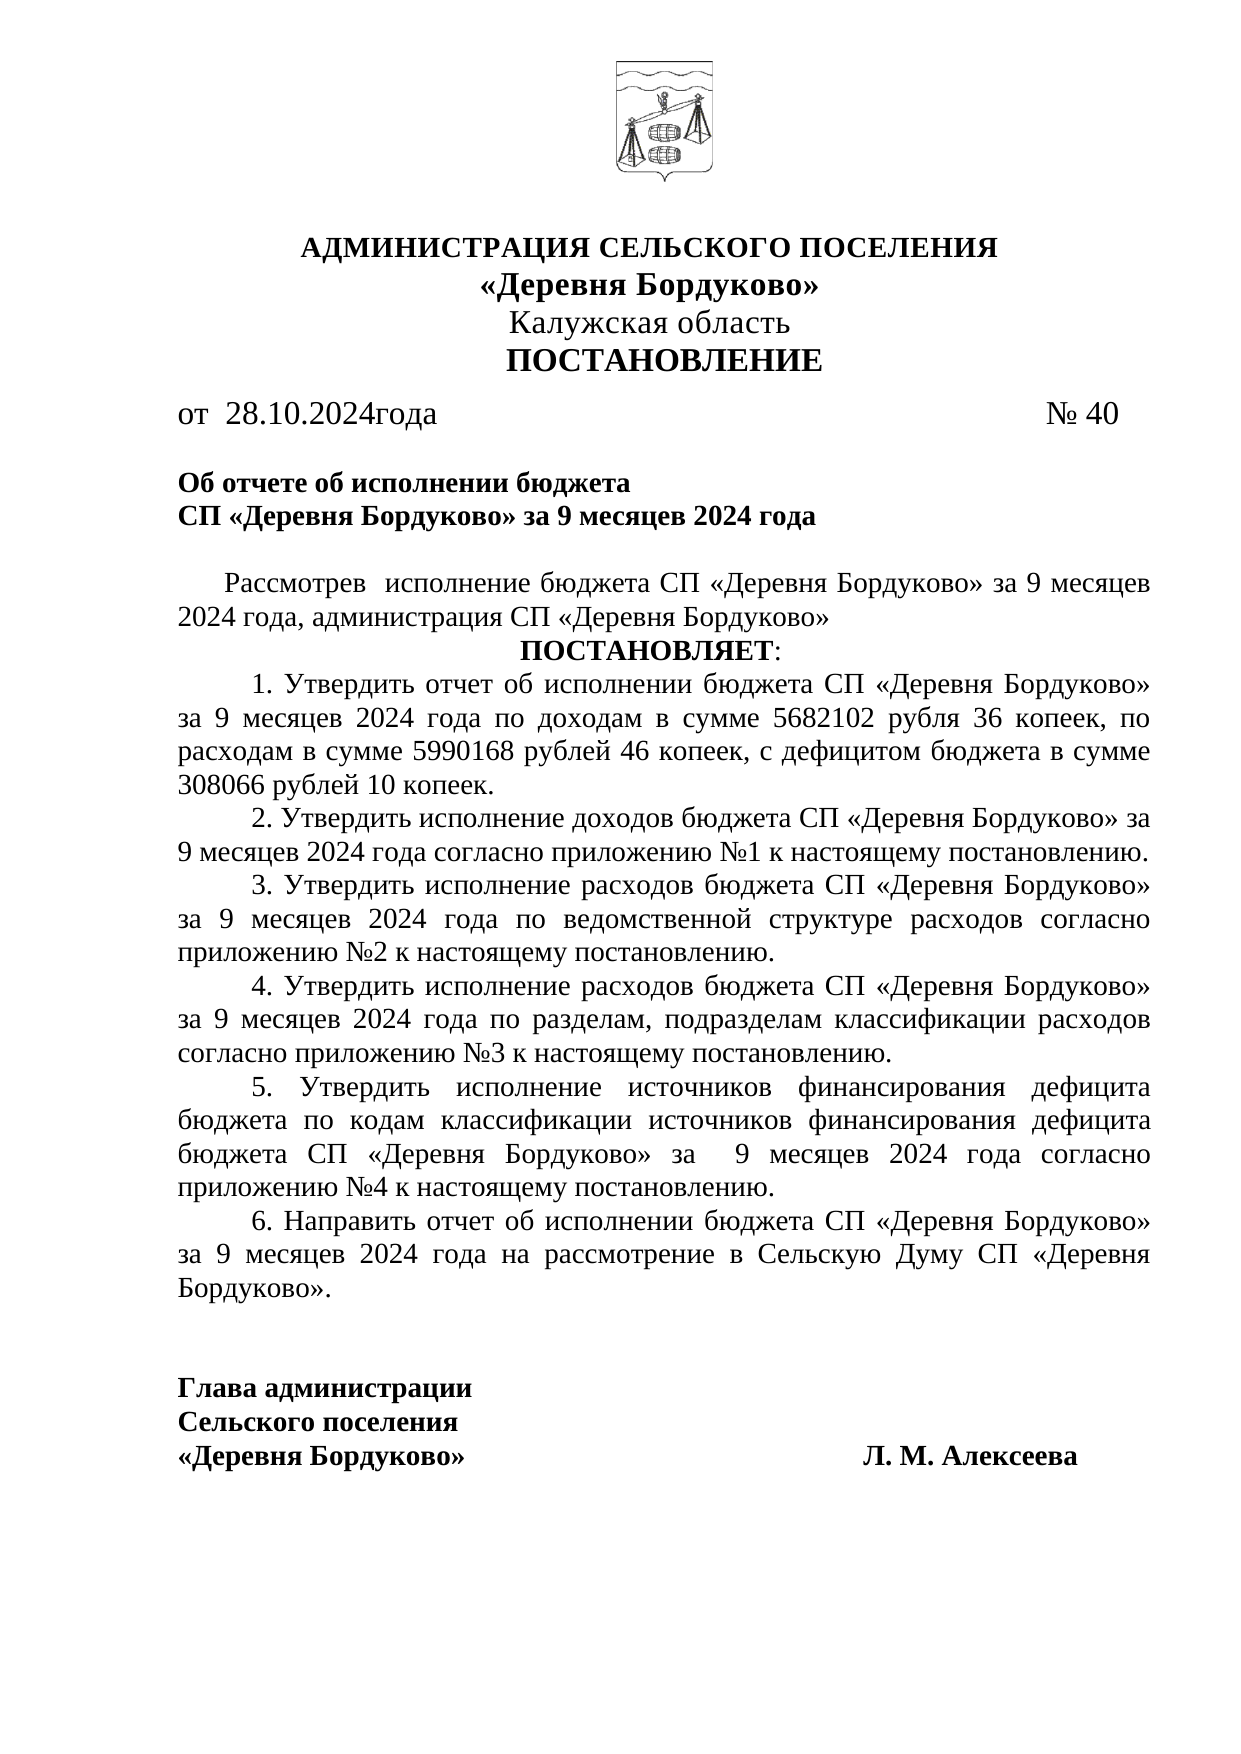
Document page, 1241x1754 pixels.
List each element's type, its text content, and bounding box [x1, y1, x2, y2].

text 2. Утвердить исполнение доходов бюджета СП «Деревня Бордуково» за 9 месяцев 2024 года согласно приложению №1 к настоящему постановлению. [177, 800, 1152, 867]
text 4. Утвердить исполнение расходов бюджета СП «Деревня Бордуково» за 9 месяцев 2024 года по разделам, подразделам классификации расходов согласно приложению №3 к настоящему постановлению. [177, 968, 1152, 1069]
text 3. Утвердить исполнение расходов бюджета СП «Деревня Бордуково» за 9 месяцев 2024 года по ведомственной структуре расходов согласно приложению №2 к настоящему постановлению. [177, 867, 1152, 968]
text ПОСТАНОВЛЯЕТ: [177, 633, 1152, 666]
text Глава администрации [177, 1371, 1152, 1404]
subtitle «Деревня Бордуково» [148, 264, 1152, 302]
text Сельского поселения [177, 1404, 1152, 1438]
text 1. Утвердить отчет об исполнении бюджета СП «Деревня Бордуково» за 9 месяцев 2024 года по доходам в сумме 5682102 рубля 36 копеек, по расходам в сумме 5990168 рублей 46 копеек, с дефицитом бюджета в сумме 308066 рублей 10 копеек. [177, 666, 1152, 800]
text Рассмотрев исполнение бюджета СП «Деревня Бордуково» за 9 месяцев 2024 года, администрация СП «Деревня Бордуково» [177, 566, 1152, 633]
subtitle от 28.10.2024года № 40 [177, 393, 1152, 431]
text 6. Направить отчет об исполнении бюджета СП «Деревня Бордуково» за 9 месяцев 2024 года на рассмотрение в Сельскую Думу СП «Деревня Бордуково». [177, 1203, 1152, 1303]
text «Деревня Бордуково» Л. М. Алексеева [177, 1438, 1152, 1471]
subtitle АДМИНИСТРАЦИЯ СЕЛЬСКОГО ПОСЕЛЕНИЯ [148, 230, 1152, 264]
text 5. Утвердить исполнение источников финансирования дефицита бюджета по кодам классификации источников финансирования дефицита бюджета СП «Деревня Бордуково» за 9 месяцев 2024 года согласно приложению №4 к настоящему постановлению. [177, 1069, 1152, 1203]
text СП «Деревня Бордуково» за 9 месяцев 2024 года [177, 498, 1152, 532]
subtitle Калужская область [148, 302, 1152, 340]
text ПОСТАНОВЛЕНИЕ [177, 340, 1152, 379]
picture [616, 61, 713, 182]
text Об отчете об исполнении бюджета [177, 465, 1152, 498]
